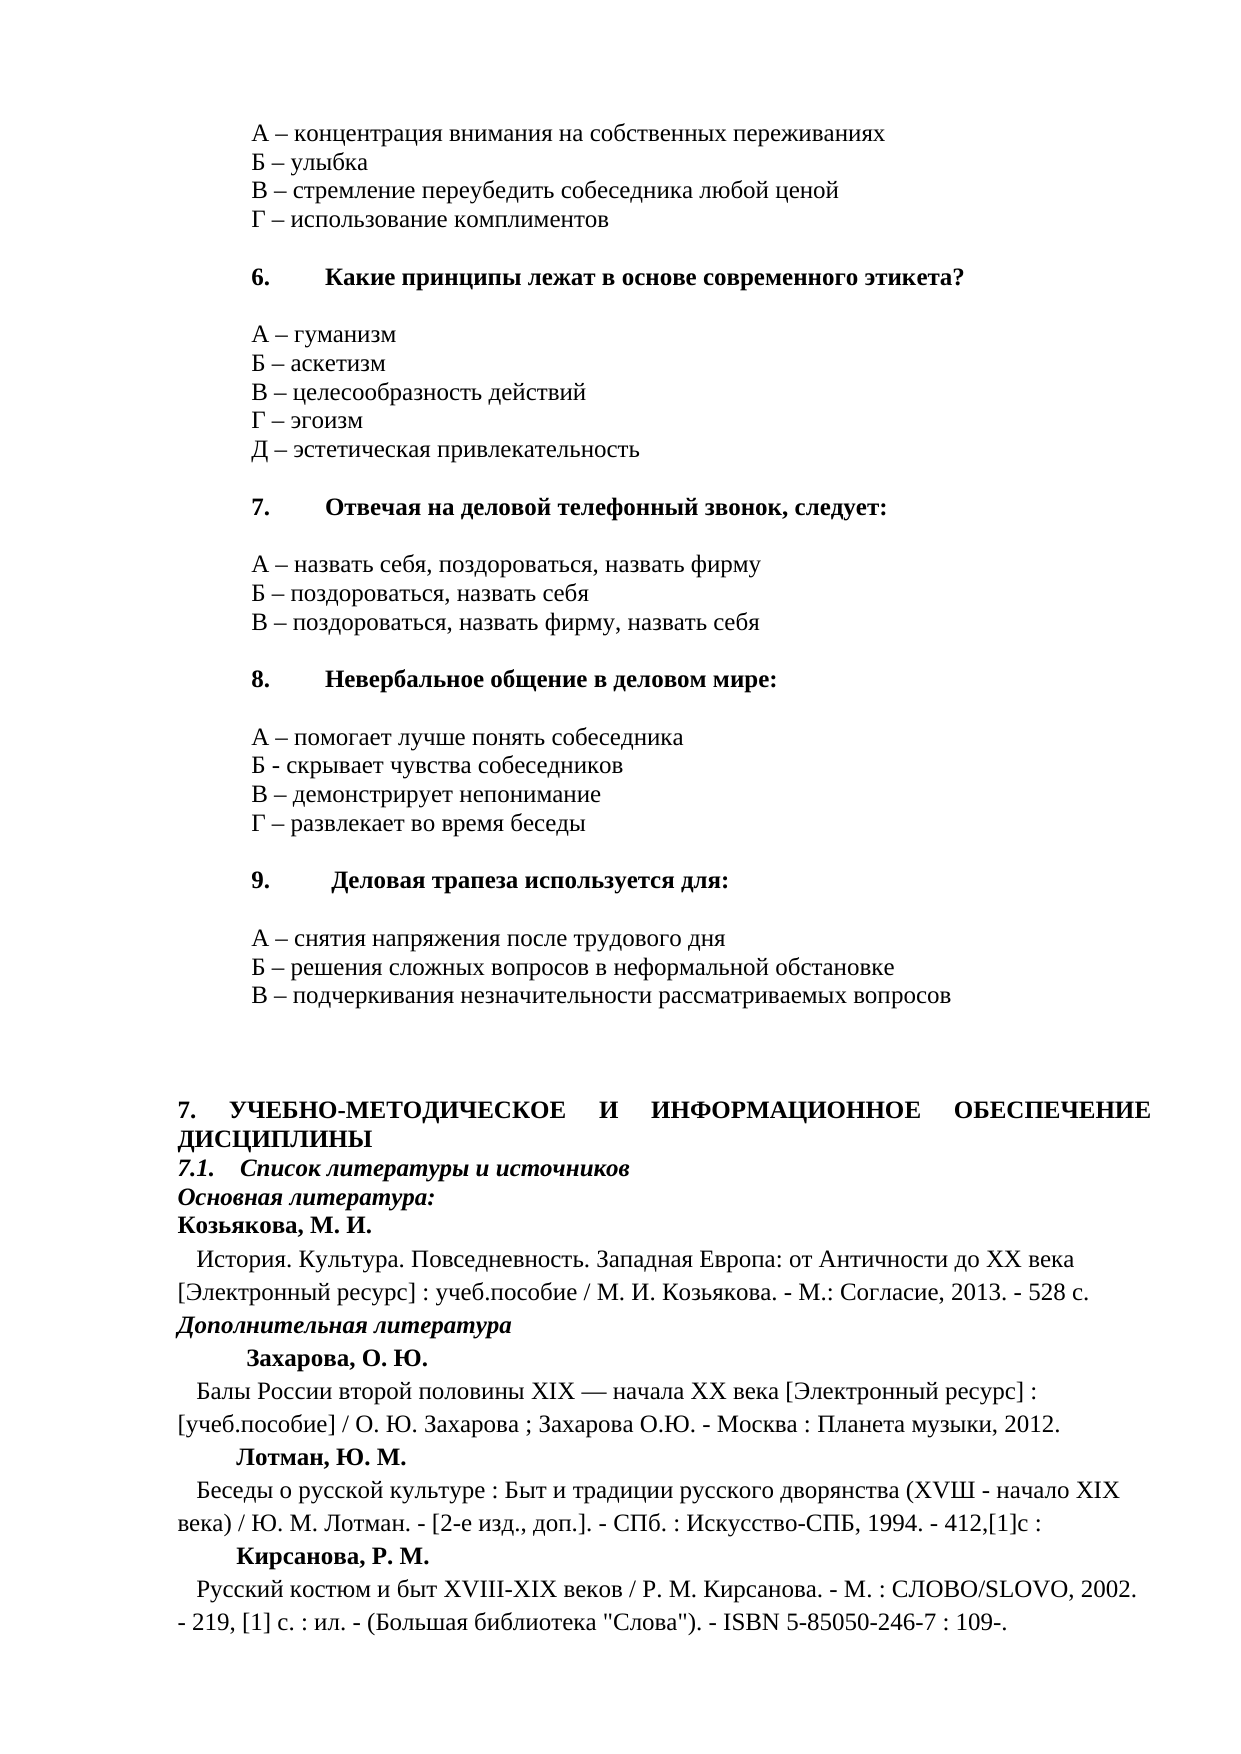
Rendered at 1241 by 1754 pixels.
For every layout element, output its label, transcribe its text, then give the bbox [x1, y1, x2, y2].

text В – поздороваться, назвать фирму, назвать себя [177, 607, 1152, 636]
text А – снятия напряжения после трудового дня [177, 923, 1152, 952]
text Б – поздороваться, назвать себя [177, 578, 1152, 607]
text 7. УЧЕБНО-МЕТОДИЧЕСКОЕ И ИНФОРМАЦИОННОЕ ОБЕСПЕЧЕНИЕ ДИСЦИПЛИНЫ [177, 1096, 1152, 1153]
text Основная литература: [177, 1182, 1152, 1211]
text В – демонстрирует непонимание [177, 779, 1152, 808]
text Б – аскетизм [177, 348, 1152, 377]
text А – концентрация внимания на собственных переживаниях [177, 118, 1152, 147]
text Б – улыбка [177, 147, 1152, 176]
list Отвечая на деловой телефонный звонок, следует: [177, 492, 1152, 521]
text В – подчеркивания незначительности рассматриваемых вопросов [177, 981, 1152, 1009]
list Невербальное общение в деловом мире: [177, 664, 1152, 693]
text Г – использование комплиментов [177, 204, 1152, 233]
text Б - скрывает чувства собеседников [177, 751, 1152, 779]
text А – гуманизм [177, 319, 1152, 348]
text Кирсанова, Р. М. Русский костюм и быт ХVIII-ХIХ веков / Р. М. Кирсанова. - М. : СЛОВО/SLOVO, 2002. - 219, [1] с. : ил. - (Большая библиотека "Слова"). - ISBN 5-85050-246-7 : 109-. [177, 1541, 1152, 1636]
text Г – развлекает во время беседы [177, 808, 1152, 837]
text Козьякова, М. И. История. Культура. Повседневность. Западная Европа: от Античности до XX века [Электронный ресурс] : учеб.пособие / М. И. Козьякова. - М.: Согласие, 2013. - 528 с. [177, 1211, 1152, 1305]
text В – целесообразность действий [177, 377, 1152, 406]
text В – стремление переубедить собеседника любой ценой [177, 176, 1152, 204]
text Захарова, О. Ю. Балы России второй половины XIX — начала XX века [Электронный ресурс] : [учеб.пособие] / О. Ю. Захарова ; Захарова О.Ю. - Москва : Планета музыки, 2012. [177, 1343, 1152, 1437]
list Деловая трапеза используется для: [177, 866, 1152, 894]
text А – назвать себя, поздороваться, назвать фирму [177, 549, 1152, 578]
text 7.1. Список литературы и источников [177, 1153, 1152, 1182]
text Д – эстетическая привлекательность [177, 434, 1152, 463]
text Дополнительная литература [177, 1310, 1152, 1338]
list Какие принципы лежат в основе современного этикета? [177, 262, 1152, 291]
text Б – решения сложных вопросов в неформальной обстановке [177, 952, 1152, 981]
text Г – эгоизм [177, 406, 1152, 434]
text Лотман, Ю. М. Беседы о русской культуре : Быт и традиции русского дворянства (ХVШ - начало ХIХ века) / Ю. М. Лотман. - [2-е изд., доп.]. - СПб. : Искусство-СПБ, 1994. - 412,[1]с : [177, 1442, 1152, 1537]
text А – помогает лучше понять собеседника [177, 722, 1152, 751]
